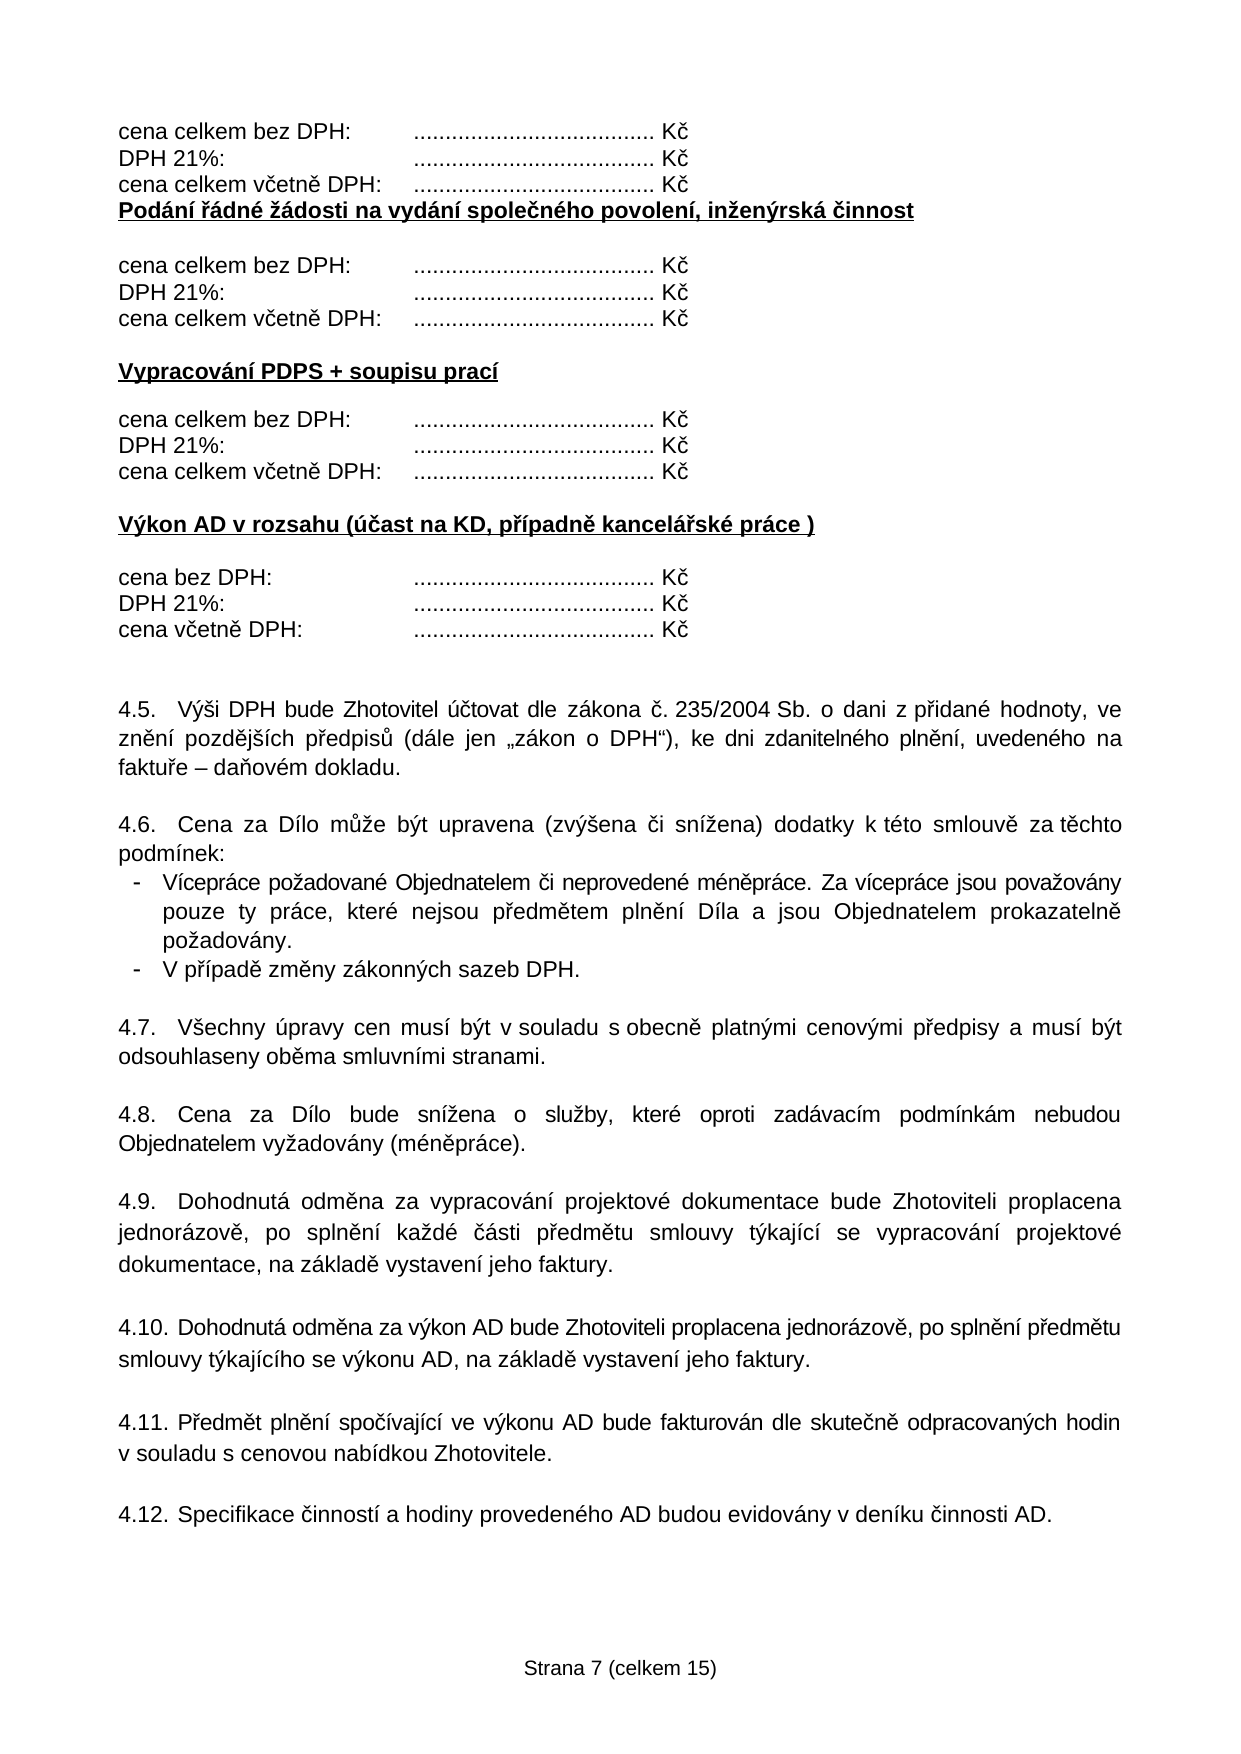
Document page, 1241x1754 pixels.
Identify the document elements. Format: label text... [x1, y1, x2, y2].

list Specifikace činností a hodiny provedeného AD budou evidovány v deníku činnosti AD. [118, 1501, 1122, 1527]
text DPH 21%: ...................................... Kč [118, 144, 1122, 171]
text cena včetně DPH: ...................................... Kč [118, 616, 1122, 643]
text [118, 171, 1122, 197]
text DPH 21%: ...................................... Kč [118, 432, 1122, 458]
list Dohodnutá odměna za vypracování projektové dokumentace bude Zhotoviteli proplacena jednorázově, po splnění každé části předmětu smlouvy týkající se vypracování projektové dokumentace, na základě vystavení jeho faktury. [118, 1188, 1122, 1277]
text DPH 21%: ...................................... Kč [118, 590, 1122, 616]
list Předmět plnění spočívající ve výkonu AD bude fakturován dle skutečně odpracovaných hodin v souladu s cenovou nabídkou Zhotovitele. [118, 1409, 1122, 1467]
text cena celkem bez DPH: ...................................... Kč [118, 252, 1122, 279]
text DPH 21%: ...................................... Kč [118, 279, 1122, 305]
list Vícepráce požadované Objednatelem či neprovedené méněpráce. Za vícepráce jsou považovány pouze ty práce, které nejsou předmětem plnění Díla a jsou Objednatelem prokazatelně požadovány. [133, 869, 1122, 953]
list V případě změny zákonných sazeb DPH. [133, 956, 1122, 982]
list Dohodnutá odměna za výkon AD bude Zhotoviteli proplacena jednorázově, po splnění předmětu smlouvy týkajícího se výkonu AD, na základě vystavení jeho faktury. [118, 1314, 1122, 1372]
text cena bez DPH: ...................................... Kč [118, 564, 1122, 590]
text cena celkem bez DPH: ...................................... Kč [118, 406, 1122, 432]
text Vypracování PDPS + soupisu prací [118, 358, 1122, 384]
text cena celkem včetně DPH: ...................................... Kč [118, 458, 1122, 485]
text Podání řádné žádosti na vydání společného povolení, inženýrská činnost [118, 197, 1122, 223]
text cena celkem bez DPH: ...................................... Kč [118, 118, 1122, 144]
list Všechny úpravy cen musí být v souladu s obecně platnými cenovými předpisy a musí být odsouhlaseny oběma smluvními stranami. [118, 1014, 1122, 1069]
list Cena za Dílo může být upravena (zvýšena či snížena) dodatky k této smlouvě za těchto podmínek: [118, 811, 1122, 867]
text Výkon AD v rozsahu (účast na KD, případně kancelářské práce ) [118, 511, 1122, 537]
text cena celkem včetně DPH: ...................................... Kč [118, 305, 1122, 331]
list Výši DPH bude Zhotovitel účtovat dle zákona č. 235/2004 Sb. o dani z přidané hodnoty, ve znění pozdějších předpisů (dále jen „zákon o DPH“), ke dni zdanitelného plnění, uvedeného na faktuře – daňovém dokladu. [118, 696, 1122, 780]
list Cena za Dílo bude snížena o služby, které oproti zadávacím podmínkám nebudou Objednatelem vyžadovány (méněpráce). [118, 1101, 1122, 1156]
